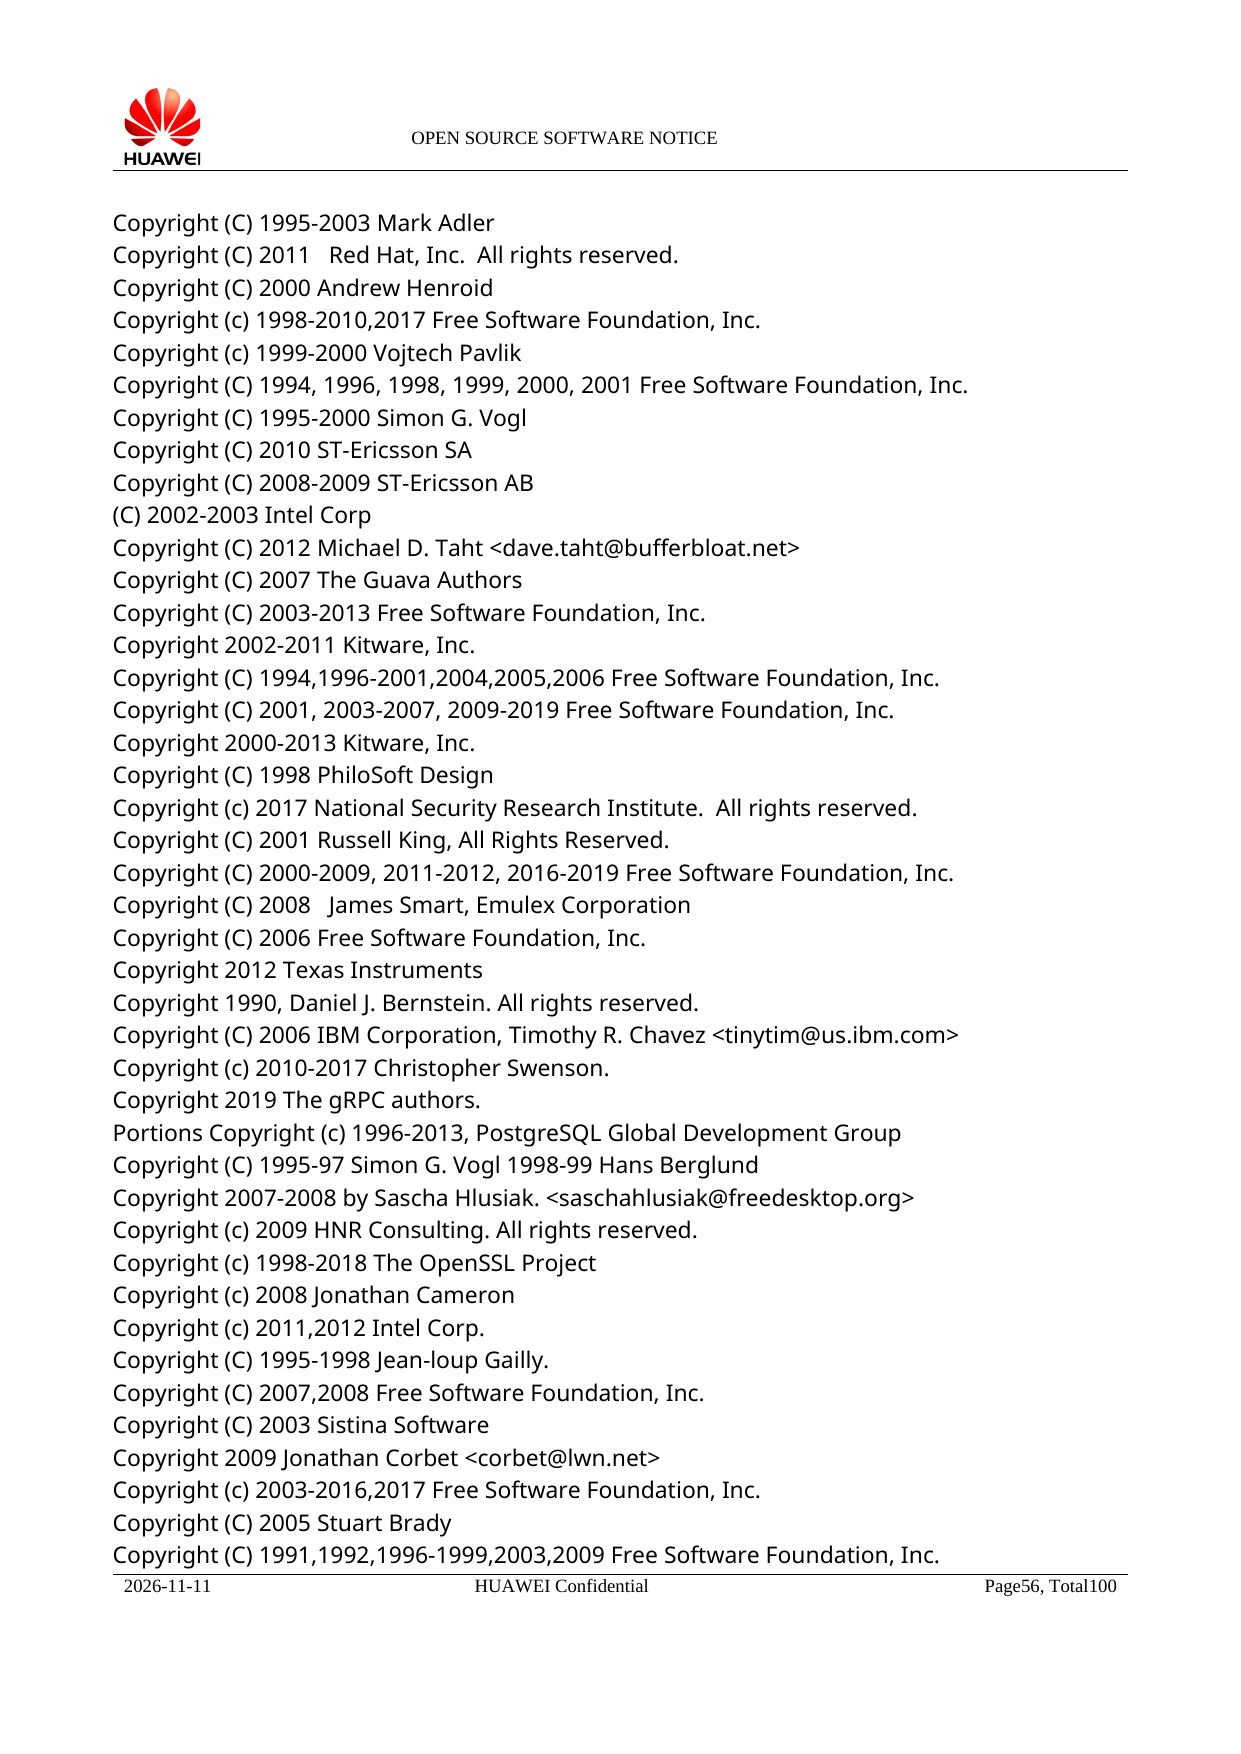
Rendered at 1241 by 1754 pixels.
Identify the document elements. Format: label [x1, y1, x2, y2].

picture [124, 88, 201, 165]
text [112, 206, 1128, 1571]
